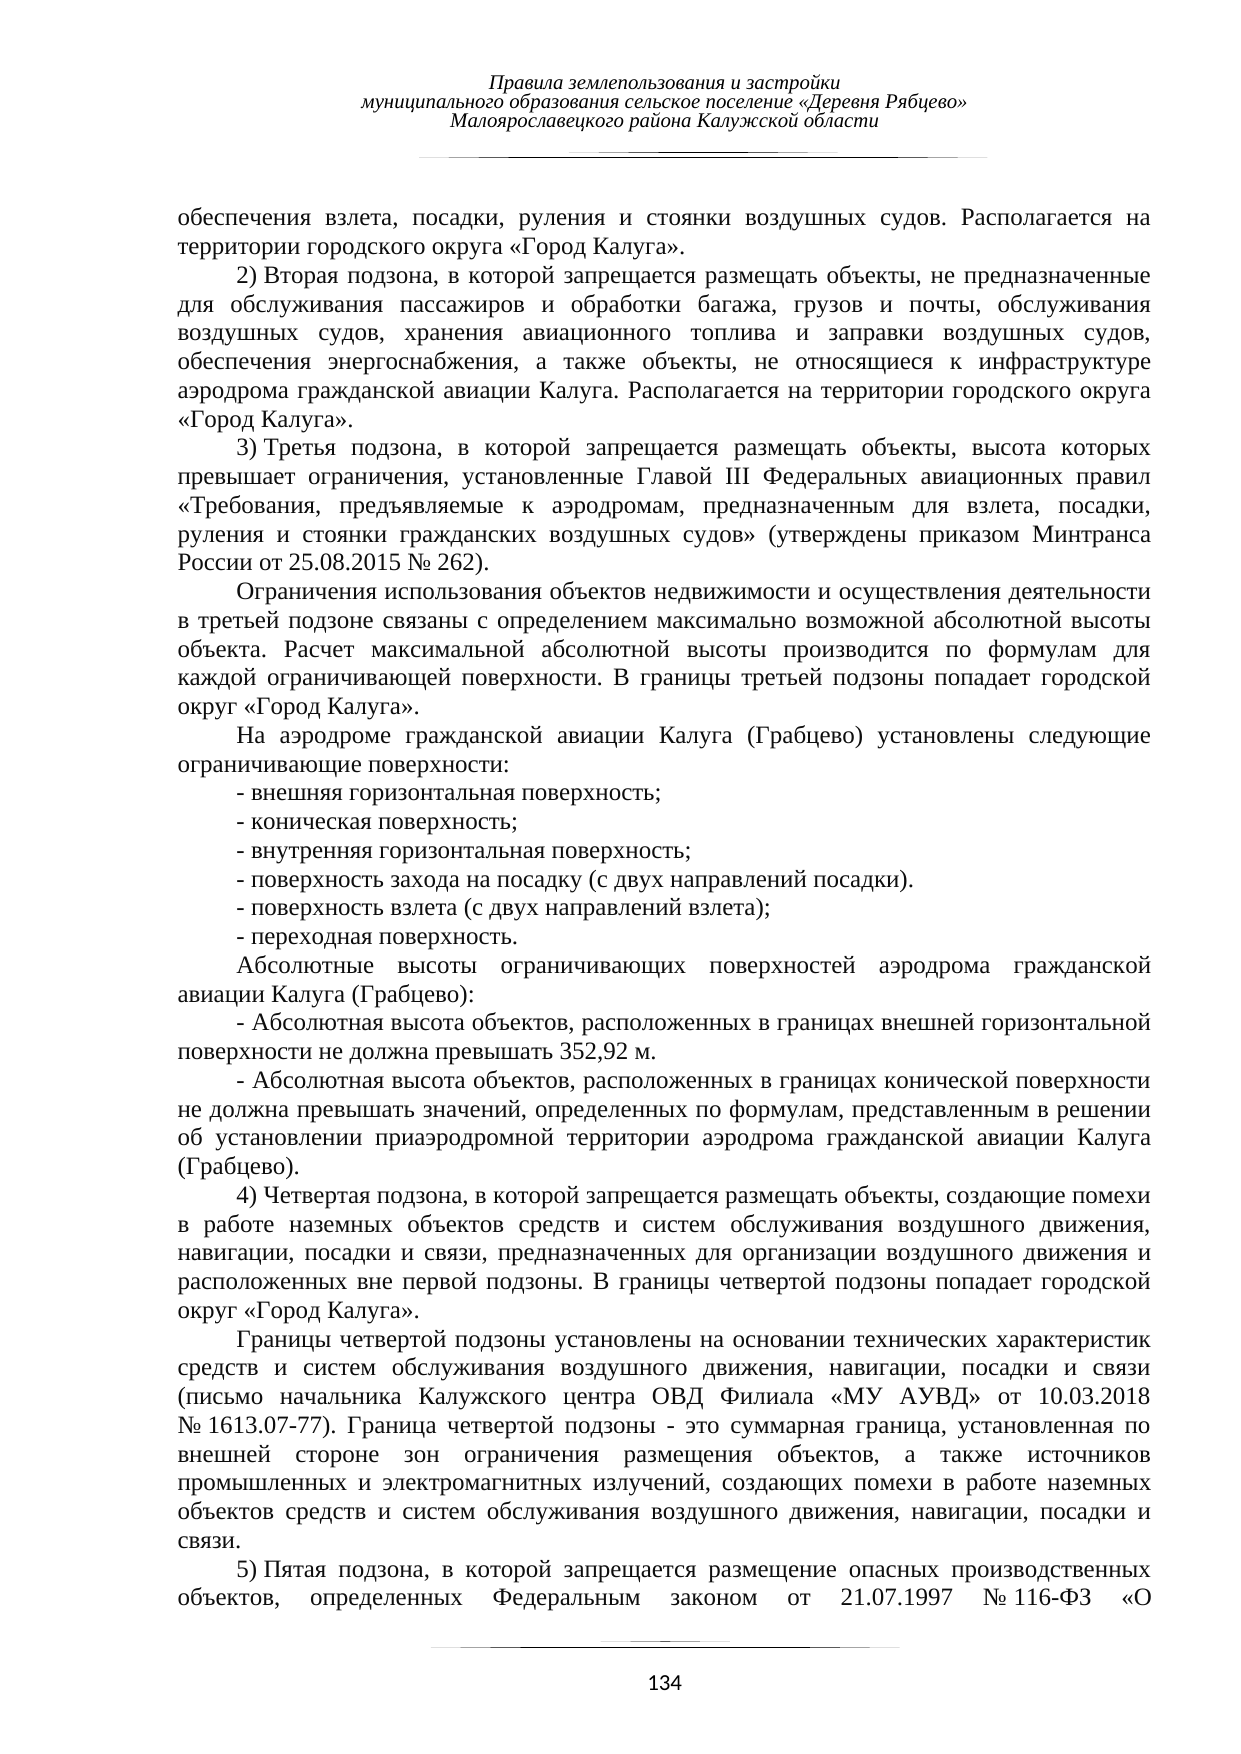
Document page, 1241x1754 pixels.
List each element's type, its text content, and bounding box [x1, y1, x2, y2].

text - поверхность взлета (с двух направлений взлета); [177, 892, 1152, 921]
text - Абсолютная высота объектов, расположенных в границах конической поверхности не должна превышать значений, определенных по формулам, представленным в решении об установлении приаэродромной территории аэродрома гражданской авиации Калуга (Грабцево). [177, 1065, 1152, 1180]
text - Абсолютная высота объектов, расположенных в границах внешней горизонтальной поверхности не должна превышать 352,92 м. [177, 1007, 1152, 1065]
text - внутренняя горизонтальная поверхность; [177, 835, 1152, 864]
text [177, 1554, 1152, 1611]
text - поверхность захода на посадку (с двух направлений посадки). [177, 864, 1152, 892]
text 2) Вторая подзона, в которой запрещается размещать объекты, не предназначенные для обслуживания пассажиров и обработки багажа, грузов и почты, обслуживания воздушных судов, хранения авиационного топлива и заправки воздушных судов, обеспечения энергоснабжения, а также объекты, не относящиеся к инфраструктуре аэродрома гражданской авиации Калуга. Располагается на территории городского округа «Город Калуга». [177, 260, 1152, 432]
text - переходная поверхность. [177, 921, 1152, 950]
text 3) Третья подзона, в которой запрещается размещать объекты, высота которых превышает ограничения, установленные Главой III Федеральных авиационных правил «Требования, предъявляемые к аэродромам, предназначенным для взлета, посадки, руления и стоянки гражданских воздушных судов» (утверждены приказом Минтранса России от 25.08.2015 № 262). [177, 432, 1152, 576]
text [177, 202, 1152, 260]
text Абсолютные высоты ограничивающих поверхностей аэродрома гражданской авиации Калуга (Грабцево): [177, 950, 1152, 1007]
text Ограничения использования объектов недвижимости и осуществления деятельности в третьей подзоне связаны с определением максимально возможной абсолютной высоты объекта. Расчет максимальной абсолютной высоты производится по формулам для каждой ограничивающей поверхности. В границы третьей подзоны попадает городской округ «Город Калуга». [177, 576, 1152, 720]
text - внешняя горизонтальная поверхность; [177, 777, 1152, 806]
text На аэродроме гражданской авиации Калуга (Грабцево) установлены следующие ограничивающие поверхности: [177, 720, 1152, 777]
text 4) Четвертая подзона, в которой запрещается размещать объекты, создающие помехи в работе наземных объектов средств и систем обслуживания воздушного движения, навигации, посадки и связи, предназначенных для организации воздушного движения и расположенных вне первой подзоны. В границы четвертой подзоны попадает городской округ «Город Калуга». [177, 1180, 1152, 1324]
text - коническая поверхность; [177, 806, 1152, 835]
text Границы четвертой подзоны установлены на основании технических характеристик средств и систем обслуживания воздушного движения, навигации, посадки и связи (письмо начальника Калужского центра ОВД Филиала «МУ АУВД» от 10.03.2018 № 1613.07-77). Граница четвертой подзоны - это суммарная граница, установленная по внешней стороне зон ограничения размещения объектов, а также источников промышленных и электромагнитных излучений, создающих помехи в работе наземных объектов средств и систем обслуживания воздушного движения, навигации, посадки и связи. [177, 1324, 1152, 1554]
